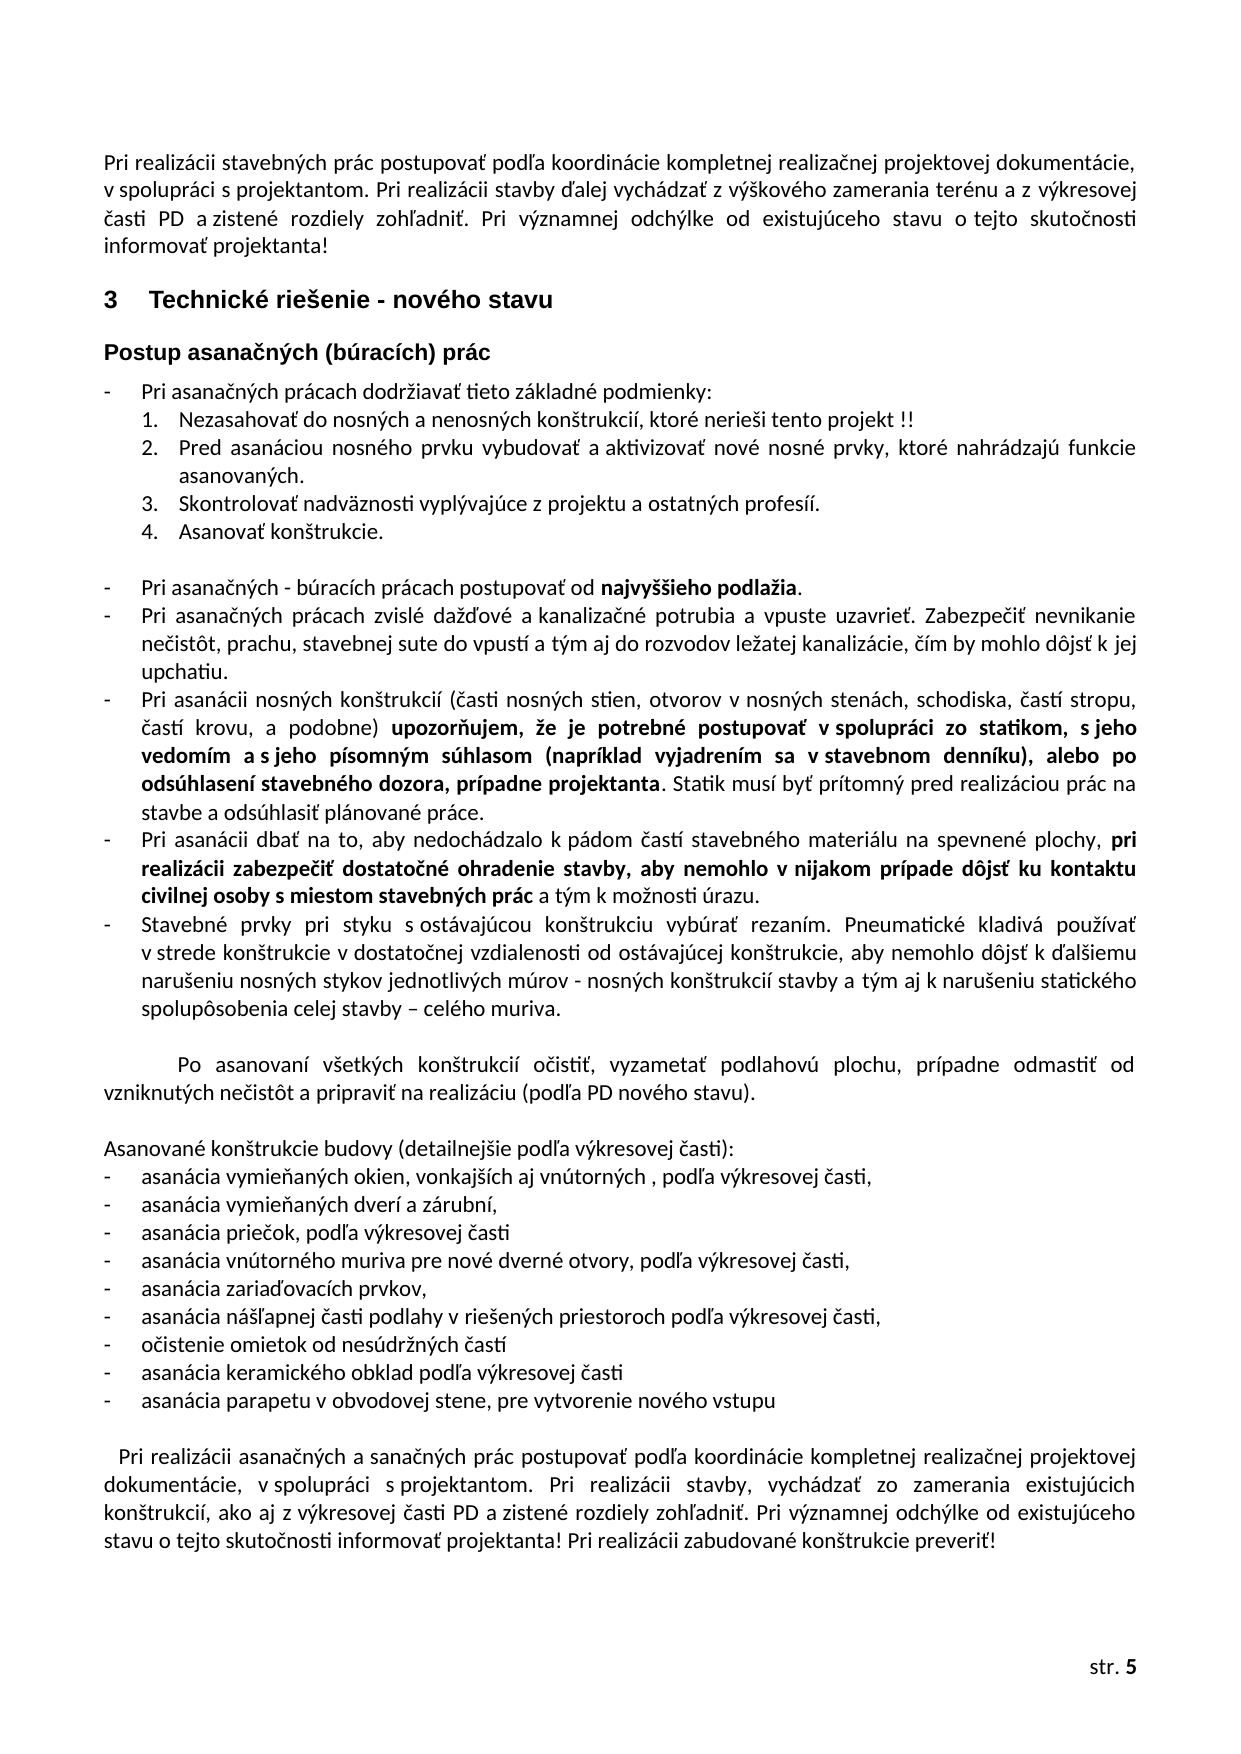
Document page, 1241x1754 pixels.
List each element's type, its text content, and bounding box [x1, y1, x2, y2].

list Pri asanácii dbať na to, aby nedochádzalo k pádom častí stavebného materiálu na spevnené plochy, pri realizácii zabezpečiť dostatočné ohradenie stavby, aby nemohlo v nijakom prípade dôjsť ku kontaktu civilnej osoby s miestom stavebných prác a tým k možnosti úrazu. [103, 826, 1137, 910]
list asanácia zariaďovacích prvkov, [103, 1274, 1137, 1302]
list Asanovať konštrukcie. [141, 517, 1137, 545]
list Pri asanačných prácach zvislé dažďové a kanalizačné potrubia a vpuste uzavrieť. Zabezpečiť nevnikanie nečistôt, prachu, stavebnej sute do vpustí a tým aj do rozvodov ležatej kanalizácie, čím by mohlo dôjsť k jej upchatiu. [103, 601, 1137, 686]
list Nezasahovať do nosných a nenosných konštrukcií, ktoré nerieši tento projekt !! [141, 405, 1137, 433]
text Pri realizácii asanačných a sanačných prác postupovať podľa koordinácie kompletnej realizačnej projektovej dokumentácie, v spolupráci s projektantom. Pri realizácii stavby, vychádzať zo zamerania existujúcich konštrukcií, ako aj z výkresovej časti PD a zistené rozdiely zohľadniť. Pri významnej odchýlke od existujúceho stavu o tejto skutočnosti informovať projektanta! Pri realizácii zabudované konštrukcie preveriť! [103, 1442, 1137, 1554]
subtitle Technické riešenie - nového stavu [103, 285, 1137, 313]
list Pri asanačných - búracích prácach postupovať od najvyššieho podlažia. [103, 573, 1137, 601]
list očistenie omietok od nesúdržných častí [103, 1330, 1137, 1358]
list Pri asanácii nosných konštrukcií (časti nosných stien, otvorov v nosných stenách, schodiska, častí stropu, častí krovu, a podobne) upozorňujem, že je potrebné postupovať v spolupráci zo statikom, s jeho vedomím a s jeho písomným súhlasom (napríklad vyjadrením sa v stavebnom denníku), alebo po odsúhlasení stavebného dozora, prípadne projektanta. Statik musí byť prítomný pred realizáciou prác na stavbe a odsúhlasiť plánované práce. [103, 686, 1137, 826]
subtitle Postup asanačných (búracích) prác [103, 338, 1137, 365]
text Po asanovaní všetkých konštrukcií očistiť, vyzametať podlahovú plochu, prípadne odmastiť od vzniknutých nečistôt a pripraviť na realizáciu (podľa PD nového stavu). [103, 1050, 1137, 1106]
text Pri realizácii stavebných prác postupovať podľa koordinácie kompletnej realizačnej projektovej dokumentácie, v spolupráci s projektantom. Pri realizácii stavby ďalej vychádzať z výškového zamerania terénu a z výkresovej časti PD a zistené rozdiely zohľadniť. Pri významnej odchýlke od existujúceho stavu o tejto skutočnosti informovať projektanta! [103, 148, 1137, 260]
list asanácia keramického obklad podľa výkresovej časti [103, 1358, 1137, 1386]
list Stavebné prvky pri styku s ostávajúcou konštrukciu vybúrať rezaním. Pneumatické kladivá používať v strede konštrukcie v dostatočnej vzdialenosti od ostávajúcej konštrukcie, aby nemohlo dôjsť k ďalšiemu narušeniu nosných stykov jednotlivých múrov - nosných konštrukcií stavby a tým aj k narušeniu statického spolupôsobenia celej stavby – celého muriva. [103, 910, 1137, 1022]
list asanácia vymieňaných okien, vonkajších aj vnútorných , podľa výkresovej časti, [103, 1162, 1137, 1190]
list asanácia vnútorného muriva pre nové dverné otvory, podľa výkresovej časti, [103, 1246, 1137, 1274]
text Asanované konštrukcie budovy (detailnejšie podľa výkresovej časti): [103, 1134, 1137, 1162]
list asanácia parapetu v obvodovej stene, pre vytvorenie nového vstupu [103, 1386, 1137, 1414]
list Pred asanáciou nosného prvku vybudovať a aktivizovať nové nosné prvky, ktoré nahrádzajú funkcie asanovaných. [141, 433, 1137, 489]
list asanácia vymieňaných dverí a zárubní, [103, 1190, 1137, 1218]
list Skontrolovať nadväznosti vyplývajúce z projektu a ostatných profesíí. [141, 489, 1137, 517]
list Pri asanačných prácach dodržiavať tieto základné podmienky: [103, 377, 1137, 405]
list asanácia priečok, podľa výkresovej časti [103, 1218, 1137, 1246]
list asanácia nášľapnej časti podlahy v riešených priestoroch podľa výkresovej časti, [103, 1302, 1137, 1330]
